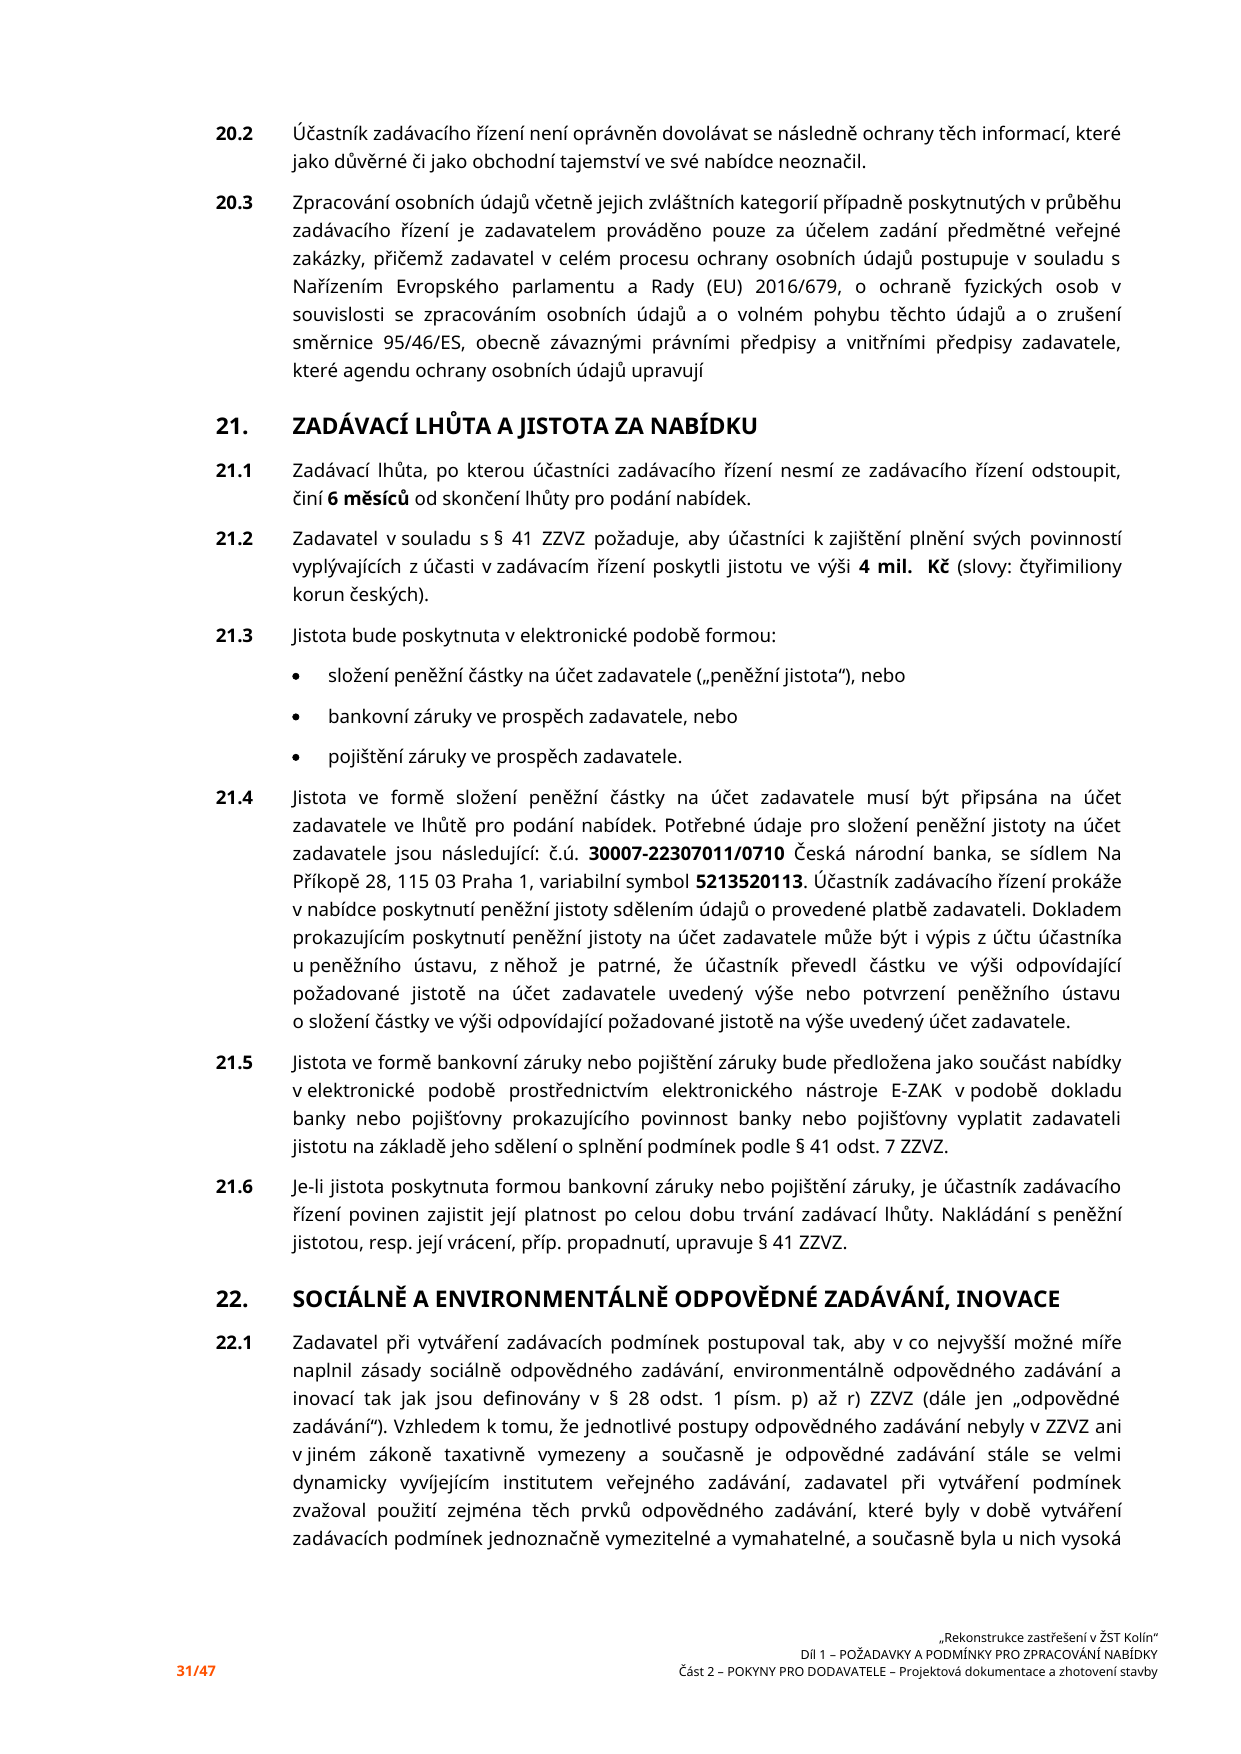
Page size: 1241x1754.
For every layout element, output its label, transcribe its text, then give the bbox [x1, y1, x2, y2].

text Zadávací lhůta, po kterou účastníci zadávacího řízení nesmí ze zadávacího řízení odstoupit, činí 6 měsíců od skončení lhůty pro podání nabídek. [216, 457, 1122, 511]
text pojištění záruky ve prospěch zadavatele. [292, 744, 1122, 769]
text ZADÁVACÍ LHŮTA A JISTOTA ZA NABÍDKU [216, 410, 1122, 442]
text Účastník zadávacího řízení není oprávněn dovolávat se následně ochrany těch informací, které jako důvěrné či jako obchodní tajemství ve své nabídce neoznačil. [216, 121, 1122, 174]
text Zpracování osobních údajů včetně jejich zvláštních kategorií případně poskytnutých v průběhu zadávacího řízení je zadavatelem prováděno pouze za účelem zadání předmětné veřejné zakázky, přičemž zadavatel v celém procesu ochrany osobních údajů postupuje v souladu s Nařízením Evropského parlamentu a Rady (EU) 2016/679, o ochraně fyzických osob v souvislosti se zpracováním osobních údajů a o volném pohybu těchto údajů a o zrušení směrnice 95/46/ES, obecně závaznými právními předpisy a vnitřními předpisy zadavatele, které agendu ochrany osobních údajů upravují [216, 189, 1122, 383]
text SOCIÁLNĚ A ENVIRONMENTÁLNĚ ODPOVĚDNÉ ZADÁVÁNÍ, INOVACE [216, 1283, 1122, 1314]
text složení peněžní částky na účet zadavatele („peněžní jistota“), nebo [292, 663, 1122, 688]
text Jistota bude poskytnuta v elektronické podobě formou: [216, 622, 1122, 648]
text bankovní záruky ve prospěch zadavatele, nebo [292, 703, 1122, 729]
text Je-li jistota poskytnuta formou bankovní záruky nebo pojištění záruky, je účastník zadávacího řízení povinen zajistit její platnost po celou dobu trvání zadávací lhůty. Nakládání s peněžní jistotou, resp. její vrácení, příp. propadnutí, upravuje § 41 ZZVZ. [216, 1174, 1122, 1255]
text Jistota ve formě složení peněžní částky na účet zadavatele musí být připsána na účet zadavatele ve lhůtě pro podání nabídek. Potřebné údaje pro složení peněžní jistoty na účet zadavatele jsou následující: č.ú. 30007-22307011/0710 Česká národní banka, se sídlem Na Příkopě 28, 115 03 Praha 1, variabilní symbol 5213520113. Účastník zadávacího řízení prokáže v nabídce poskytnutí peněžní jistoty sdělením údajů o provedené platbě zadavateli. Dokladem prokazujícím poskytnutí peněžní jistoty na účet zadavatele může být i výpis z účtu účastníka u peněžního ústavu, z něhož je patrné, že účastník převedl částku ve výši odpovídající požadované jistotě na účet zadavatele uvedený výše nebo potvrzení peněžního ústavu o složení částky ve výši odpovídající požadované jistotě na výše uvedený účet zadavatele. [216, 784, 1122, 1034]
text Zadavatel v souladu s § 41 ZZVZ požaduje, aby účastníci k zajištění plnění svých povinností vyplývajících z účasti v zadávacím řízení poskytli jistotu ve výši 4 mil. Kč (slovy: čtyřimiliony korun českých). [216, 526, 1122, 607]
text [216, 1329, 1122, 1551]
text Jistota ve formě bankovní záruky nebo pojištění záruky bude předložena jako součást nabídky v elektronické podobě prostřednictvím elektronického nástroje E-ZAK v podobě dokladu banky nebo pojišťovny prokazujícího povinnost banky nebo pojišťovny vyplatit zadavateli jistotu na základě jeho sdělení o splnění podmínek podle § 41 odst. 7 ZZVZ. [216, 1049, 1122, 1159]
